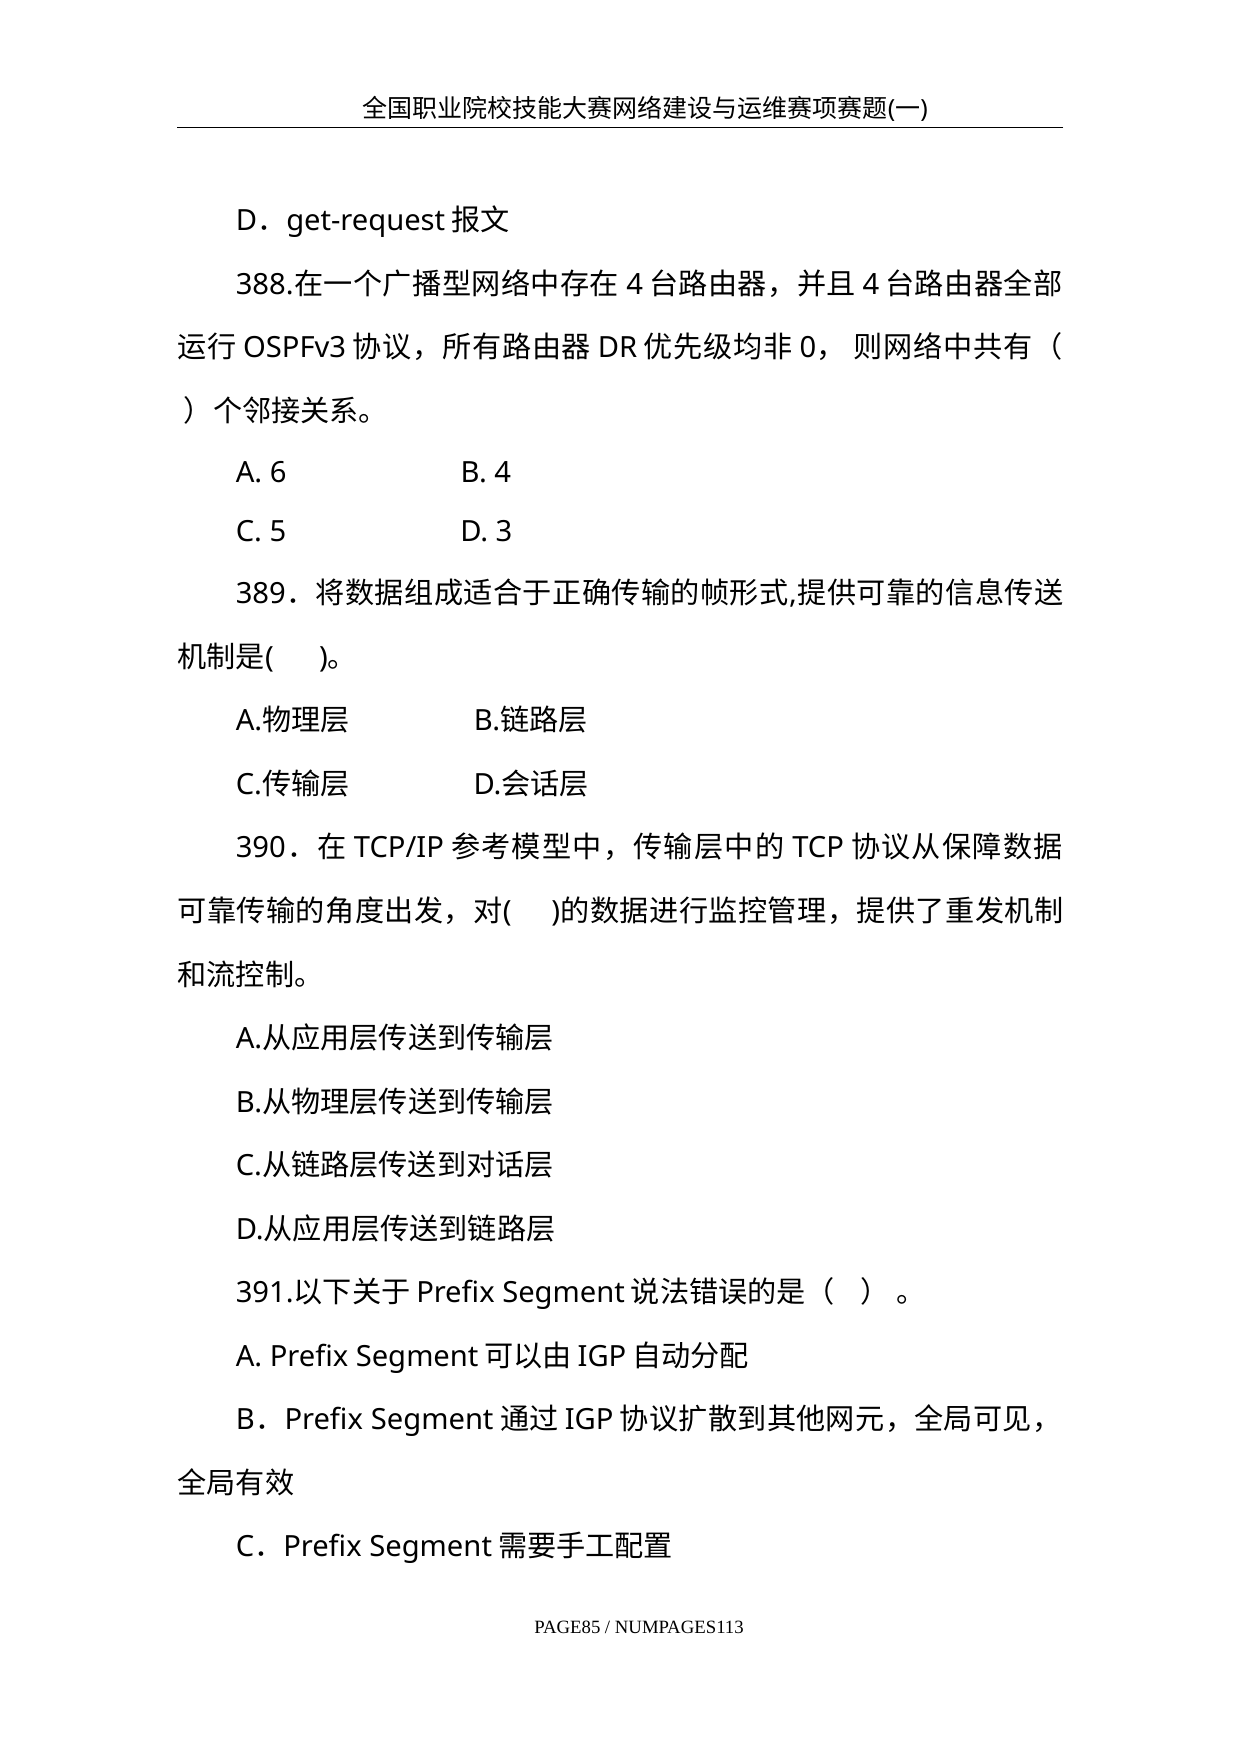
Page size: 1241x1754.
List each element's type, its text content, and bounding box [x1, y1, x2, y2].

text A. Prefix Segment可以由IGP自动分配 [177, 1332, 1063, 1375]
text 389．将数据组成适合于正确传输的帧形式,提供可靠的信息传送机制是( )。 [177, 570, 1063, 676]
text C. 5 D. 3 [177, 510, 1063, 550]
text A.物理层 B.链路层 [177, 697, 1063, 739]
text A.从应用层传送到传输层 [177, 1014, 1063, 1057]
text D.从应用层传送到链路层 [177, 1205, 1063, 1248]
text 391.以下关于Prefix Segment说法错误的是（ ） 。 [177, 1269, 1063, 1311]
text D．get-request报文 [177, 197, 1063, 239]
text C．Prefix Segment需要手工配置 [177, 1523, 1063, 1565]
text 390．在TCP/IP参考模型中，传输层中的TCP协议从保障数据可靠传输的角度出发，对( )的数据进行监控管理，提供了重发机制和流控制。 [177, 824, 1063, 993]
text 388.在一个广播型网络中存在4台路由器，并且4台路由器全部运行OSPFv3协议，所有路由器DR优先级均非0， 则网络中共有（ ）个邻接关系。 [177, 260, 1063, 430]
text B．Prefix Segment通过IGP协议扩散到其他网元，全局可见，全局有效 [177, 1396, 1063, 1502]
text C.从链路层传送到对话层 [177, 1142, 1063, 1184]
text A. 6 B. 4 [177, 451, 1063, 491]
text C.传输层 D.会话层 [177, 761, 1063, 803]
text B.从物理层传送到传输层 [177, 1078, 1063, 1121]
